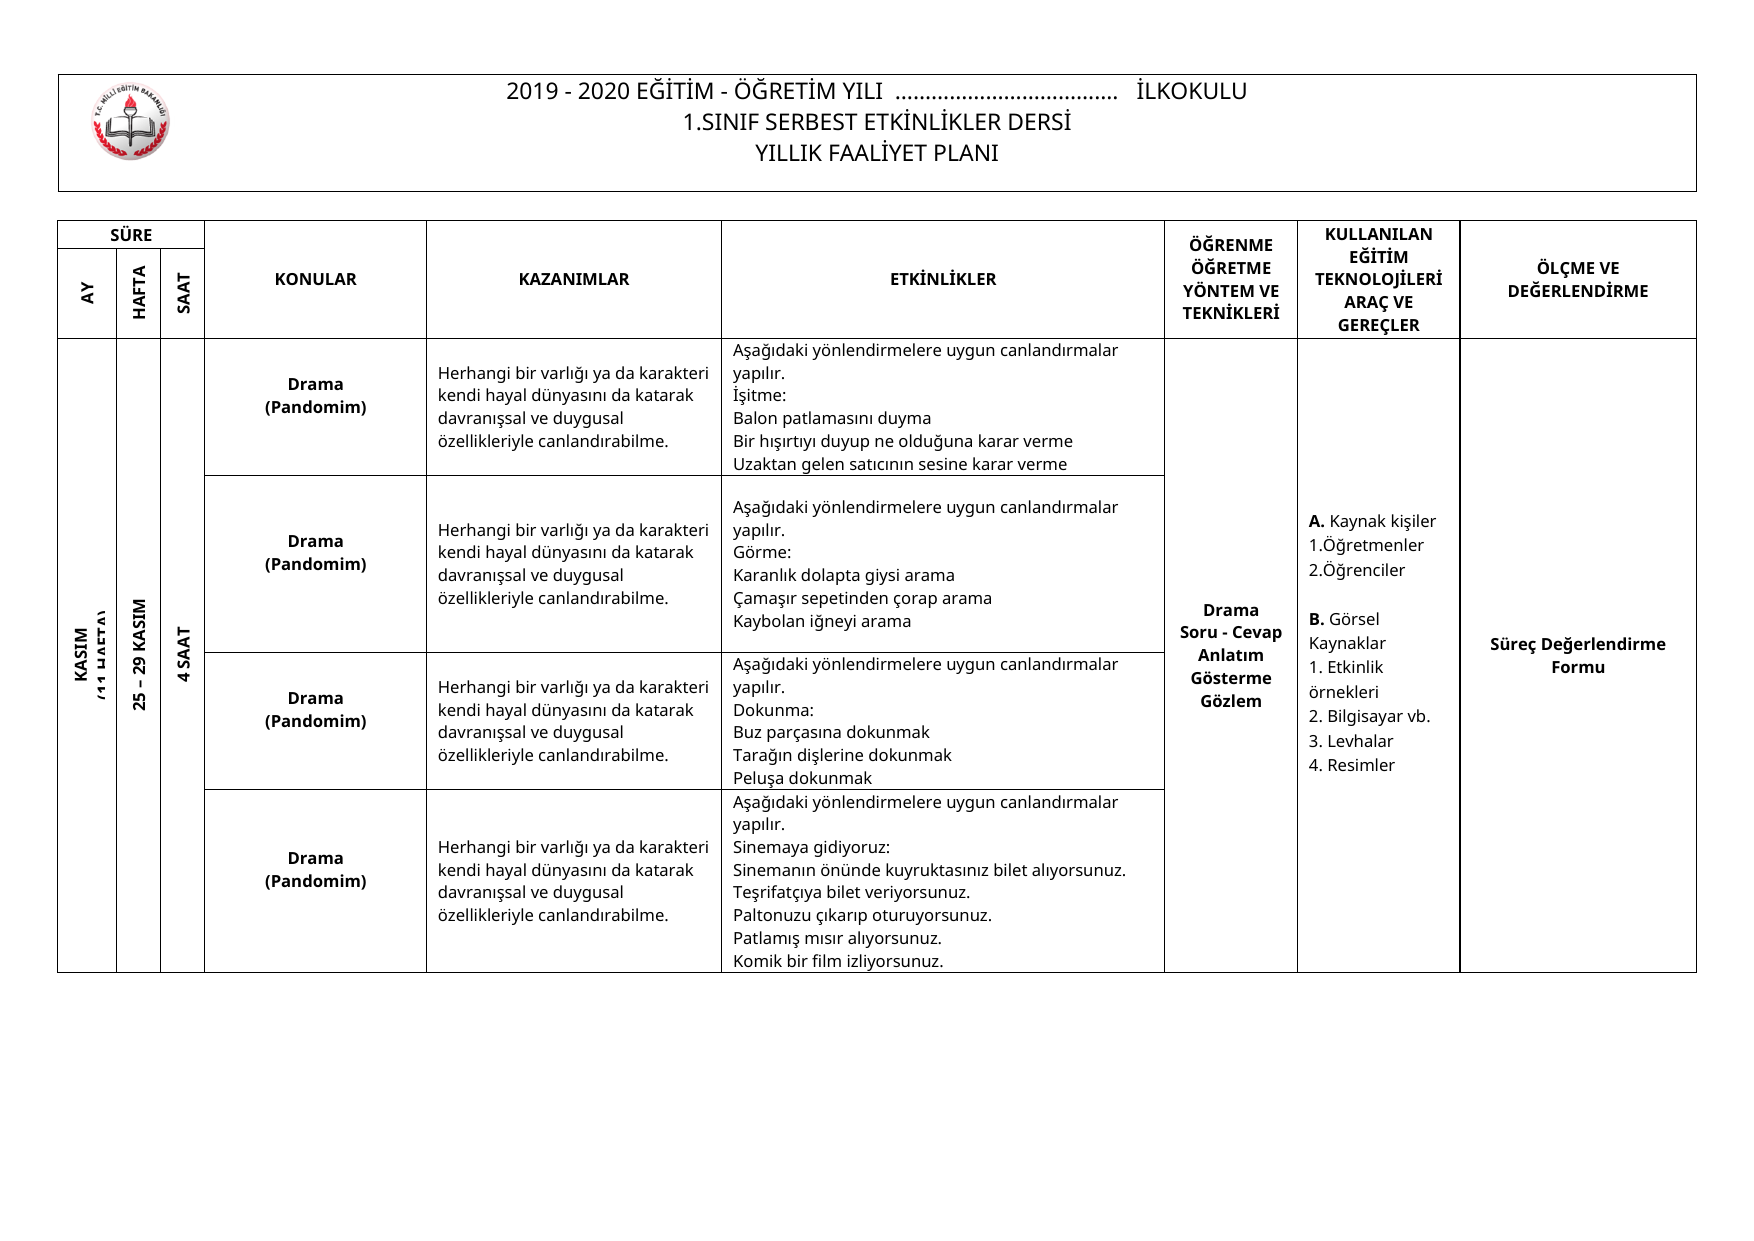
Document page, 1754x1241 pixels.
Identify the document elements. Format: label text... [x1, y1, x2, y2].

table_cell Aşağıdaki yönlendirmelere uygun canlandırmalar yapılır. Dokunma: Buz parçasına dokunmak Tarağın dişlerine dokunmak Peluşa dokunmak [722, 653, 1164, 789]
table_header KONULAR [205, 221, 426, 338]
table_header ÖLÇME VE DEĞERLENDİRME [1461, 221, 1696, 338]
table_cell Aşağıdaki yönlendirmelere uygun canlandırmalar yapılır. İşitme: Balon patlamasını duyma Bir hışırtıyı duyup ne olduğuna karar verme Uzaktan gelen satıcının sesine karar verme [722, 339, 1164, 475]
table_cell Drama (Pandomim) [205, 339, 426, 475]
table_cell Herhangi bir varlığı ya da karakteri kendi hayal dünyasını da katarak davranışsal ve duygusal özellikleriyle canlandırabilme. [427, 790, 721, 972]
table_cell Herhangi bir varlığı ya da karakteri kendi hayal dünyasını da katarak davranışsal ve duygusal özellikleriyle canlandırabilme. [427, 653, 721, 789]
table_header ETKİNLİKLER [722, 221, 1164, 338]
table_cell Drama (Pandomim) [205, 790, 426, 972]
table_header KAZANIMLAR [427, 221, 721, 338]
table_cell AY [58, 249, 116, 338]
table_cell 25 – 29 KASIM [117, 339, 160, 972]
table_cell Herhangi bir varlığı ya da karakteri kendi hayal dünyasını da katarak davranışsal ve duygusal özellikleriyle canlandırabilme. [427, 476, 721, 652]
picture [85, 77, 175, 167]
table_cell A. Kaynak kişiler 1.Öğretmenler 2.Öğrenciler B. Görsel Kaynaklar 1. Etkinlik örnekleri 2. Bilgisayar vb. 3. Levhalar 4. Resimler [1298, 339, 1459, 972]
table_cell KASIM (11.HAFTA) [58, 339, 116, 972]
table_cell Drama (Pandomim) [205, 653, 426, 789]
table_cell Drama Soru - Cevap Anlatım Gösterme Gözlem [1165, 339, 1297, 972]
table_header ÖĞRENME ÖĞRETME YÖNTEM VE TEKNİKLERİ [1165, 221, 1297, 338]
table_cell Drama (Pandomim) [205, 476, 426, 652]
table_header KULLANILAN EĞİTİM TEKNOLOJİLERİ ARAÇ VE GEREÇLER [1298, 221, 1459, 338]
table_cell Aşağıdaki yönlendirmelere uygun canlandırmalar yapılır. Sinemaya gidiyoruz: Sinemanın önünde kuyruktasınız bilet alıyorsunuz. Teşrifatçıya bilet veriyorsunuz. Paltonuzu çıkarıp oturuyorsunuz. Patlamış mısır alıyorsunuz. Komik bir film izliyorsunuz. [722, 790, 1164, 972]
table_cell Süreç Değerlendirme Formu [1461, 339, 1696, 972]
table_cell SAAT [161, 249, 204, 338]
table_cell Aşağıdaki yönlendirmelere uygun canlandırmalar yapılır. Görme: Karanlık dolapta giysi arama Çamaşır sepetinden çorap arama Kaybolan iğneyi arama [722, 476, 1164, 652]
table_cell HAFTA [117, 249, 160, 338]
table_header SÜRE [58, 221, 204, 248]
table_cell 4 SAAT [161, 339, 204, 972]
table_cell Herhangi bir varlığı ya da karakteri kendi hayal dünyasını da katarak davranışsal ve duygusal özellikleriyle canlandırabilme. [427, 339, 721, 475]
